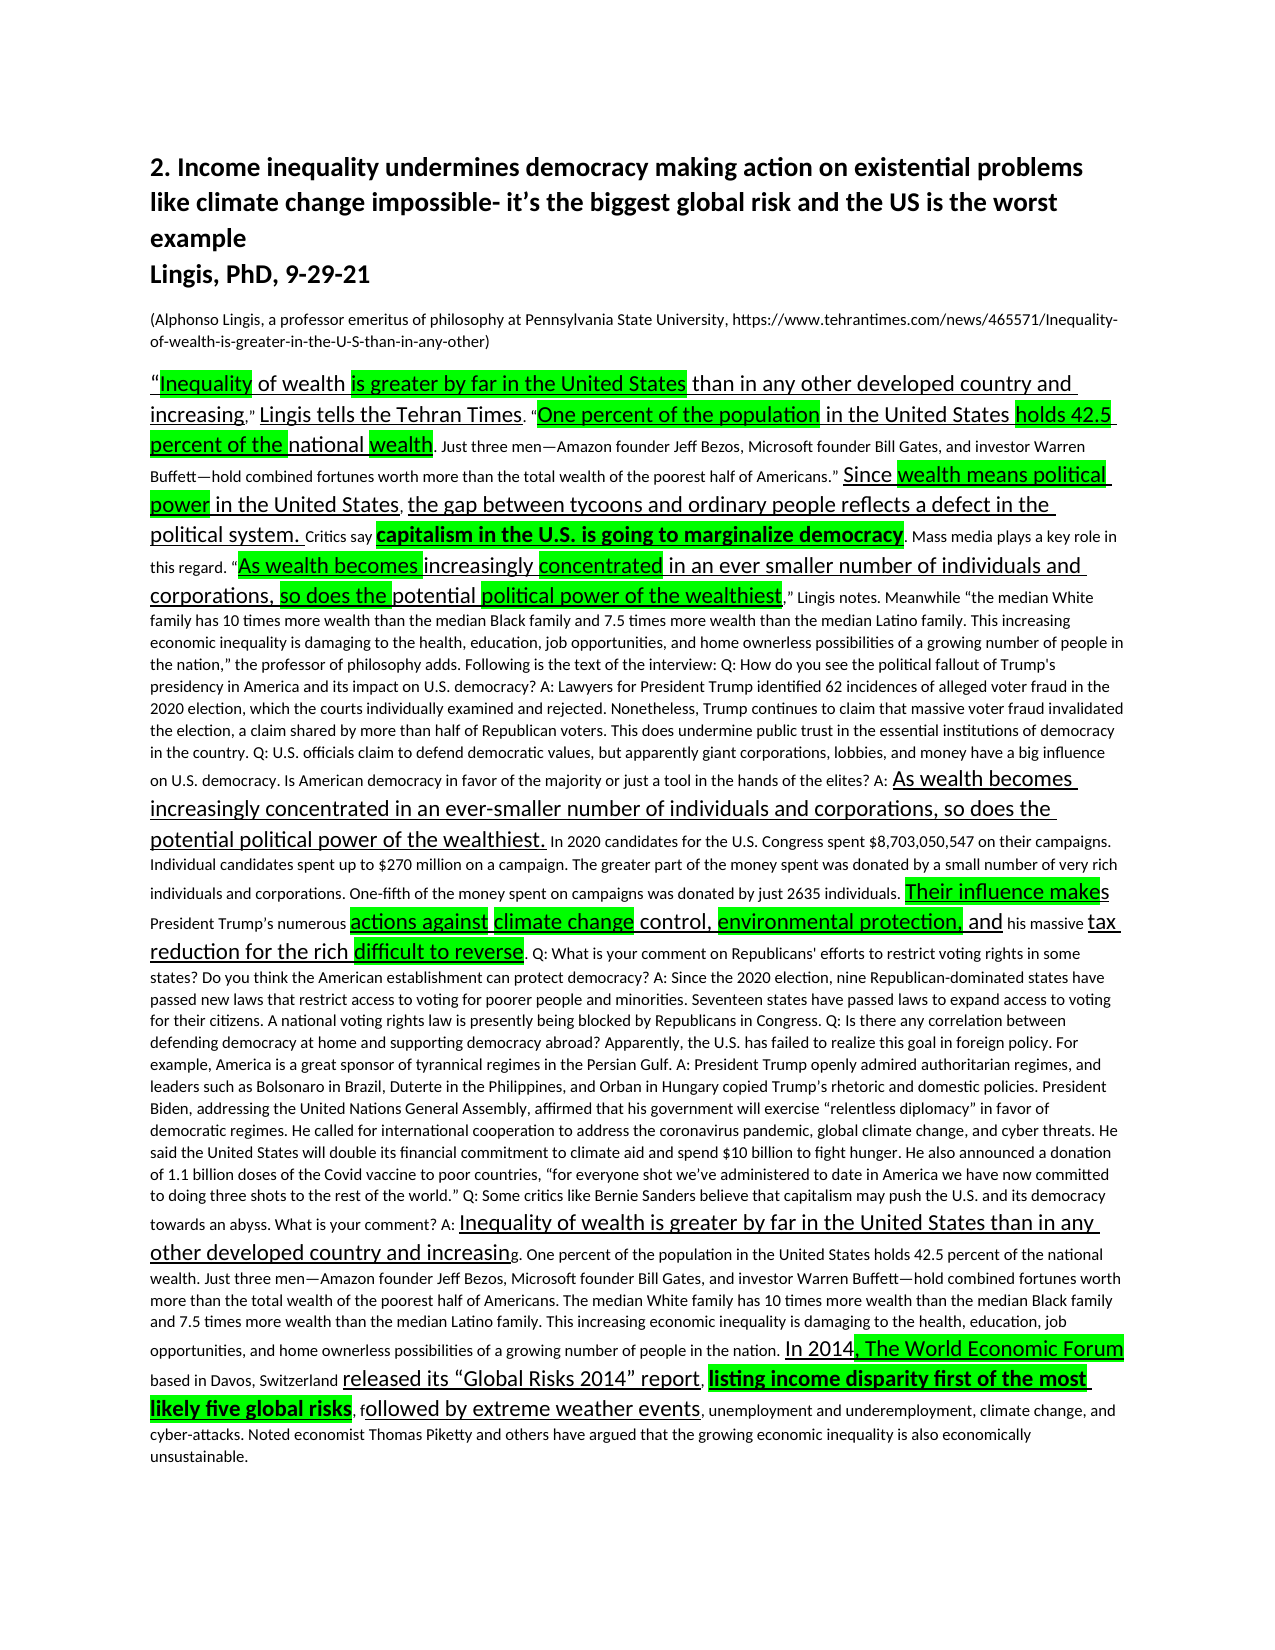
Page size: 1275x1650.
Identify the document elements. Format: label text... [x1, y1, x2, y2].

text “Inequality of wealth is greater by far in the United States than in any other developed country and increasing,” Lingis tells the Tehran Times. “One percent of the population in the United States holds 42.5 percent of the national wealth. Just three men—Amazon founder Jeff Bezos, Microsoft founder Bill Gates, and investor Warren Buffett—hold combined fortunes worth more than the total wealth of the poorest half of Americans.” Since wealth means political power in the United States, the gap between tycoons and ordinary people reflects a defect in the political system. Critics say capitalism in the U.S. is going to marginalize democracy. Mass media plays a key role in this regard. “As wealth becomes increasingly concentrated in an ever smaller number of individuals and corporations, so does the potential political power of the wealthiest,” Lingis notes. Meanwhile “the median White family has 10 times more wealth than the median Black family and 7.5 times more wealth than the median Latino family. This increasing economic inequality is damaging to the health, education, job opportunities, and home ownerless possibilities of a growing number of people in the nation,” the professor of philosophy adds. Following is the text of the interview: Q: How do you see the political fallout of Trump's presidency in America and its impact on U.S. democracy? A: Lawyers for President Trump identified 62 incidences of alleged voter fraud in the 2020 election, which the courts individually examined and rejected. Nonetheless, Trump continues to claim that massive voter fraud invalidated the election, a claim shared by more than half of Republican voters. This does undermine public trust in the essential institutions of democracy in the country. Q: U.S. officials claim to defend democratic values, but apparently giant corporations, lobbies, and money have a big influence on U.S. democracy. Is American democracy in favor of the majority or just a tool in the hands of the elites? A: As wealth becomes increasingly concentrated in an ever-smaller number of individuals and corporations, so does the potential political power of the wealthiest. In 2020 candidates for the U.S. Congress spent $8,703,050,547 on their campaigns. Individual candidates spent up to $270 million on a campaign. The greater part of the money spent was donated by a small number of very rich individuals and corporations. One-fifth of the money spent on campaigns was donated by just 2635 individuals. Their influence makes President Trump’s numerous actions against climate change control, environmental protection, and his massive tax reduction for the rich difficult to reverse. Q: What is your comment on Republicans' efforts to restrict voting rights in some states? Do you think the American establishment can protect democracy? A: Since the 2020 election, nine Republican-dominated states have passed new laws that restrict access to voting for poorer people and minorities. Seventeen states have passed laws to expand access to voting for their citizens. A national voting rights law is presently being blocked by Republicans in Congress. Q: Is there any correlation between defending democracy at home and supporting democracy abroad? Apparently, the U.S. has failed to realize this goal in foreign policy. For example, America is a great sponsor of tyrannical regimes in the Persian Gulf. A: President Trump openly admired authoritarian regimes, and leaders such as Bolsonaro in Brazil, Duterte in the Philippines, and Orban in Hungary copied Trump’s rhetoric and domestic policies. President Biden, addressing the United Nations General Assembly, affirmed that his government will exercise “relentless diplomacy” in favor of democratic regimes. He called for international cooperation to address the coronavirus pandemic, global climate change, and cyber threats. He said the United States will double its financial commitment to climate aid and spend $10 billion to fight hunger. He also announced a donation of 1.1 billion doses of the Covid vaccine to poor countries, “for everyone shot we’ve administered to date in America we have now committed to doing three shots to the rest of the world.” Q: Some critics like Bernie Sanders believe that capitalism may push the U.S. and its democracy towards an abyss. What is your comment? A: Inequality of wealth is greater by far in the United States than in any other developed country and increasing. One percent of the population in the United States holds 42.5 percent of the national wealth. Just three men—Amazon founder Jeff Bezos, Microsoft founder Bill Gates, and investor Warren Buffett—hold combined fortunes worth more than the total wealth of the poorest half of Americans. The median White family has 10 times more wealth than the median Black family and 7.5 times more wealth than the median Latino family. This increasing economic inequality is damaging to the health, education, job opportunities, and home ownerless possibilities of a growing number of people in the nation. In 2014, The World Economic Forum based in Davos, Switzerland released its “Global Risks 2014” report, listing income disparity first of the most likely five global risks, followed by extreme weather events, unemployment and underemployment, climate change, and cyber-attacks. Noted economist Thomas Piketty and others have argued that the growing economic inequality is also economically unsustainable. [150, 369, 1125, 1466]
text Lingis, PhD, 9-29-21 [150, 257, 1125, 290]
subtitle 2. Income inequality undermines democracy making action on existential problems like climate change impossible- it’s the biggest global risk and the US is the worst example [150, 150, 1125, 254]
text (Alphonso Lingis, a professor emeritus of philosophy at Pennsylvania State University, https://www.tehrantimes.com/news/465571/Inequality-of-wealth-is-greater-in-the-U-S-than-in-any-other) [150, 309, 1125, 351]
